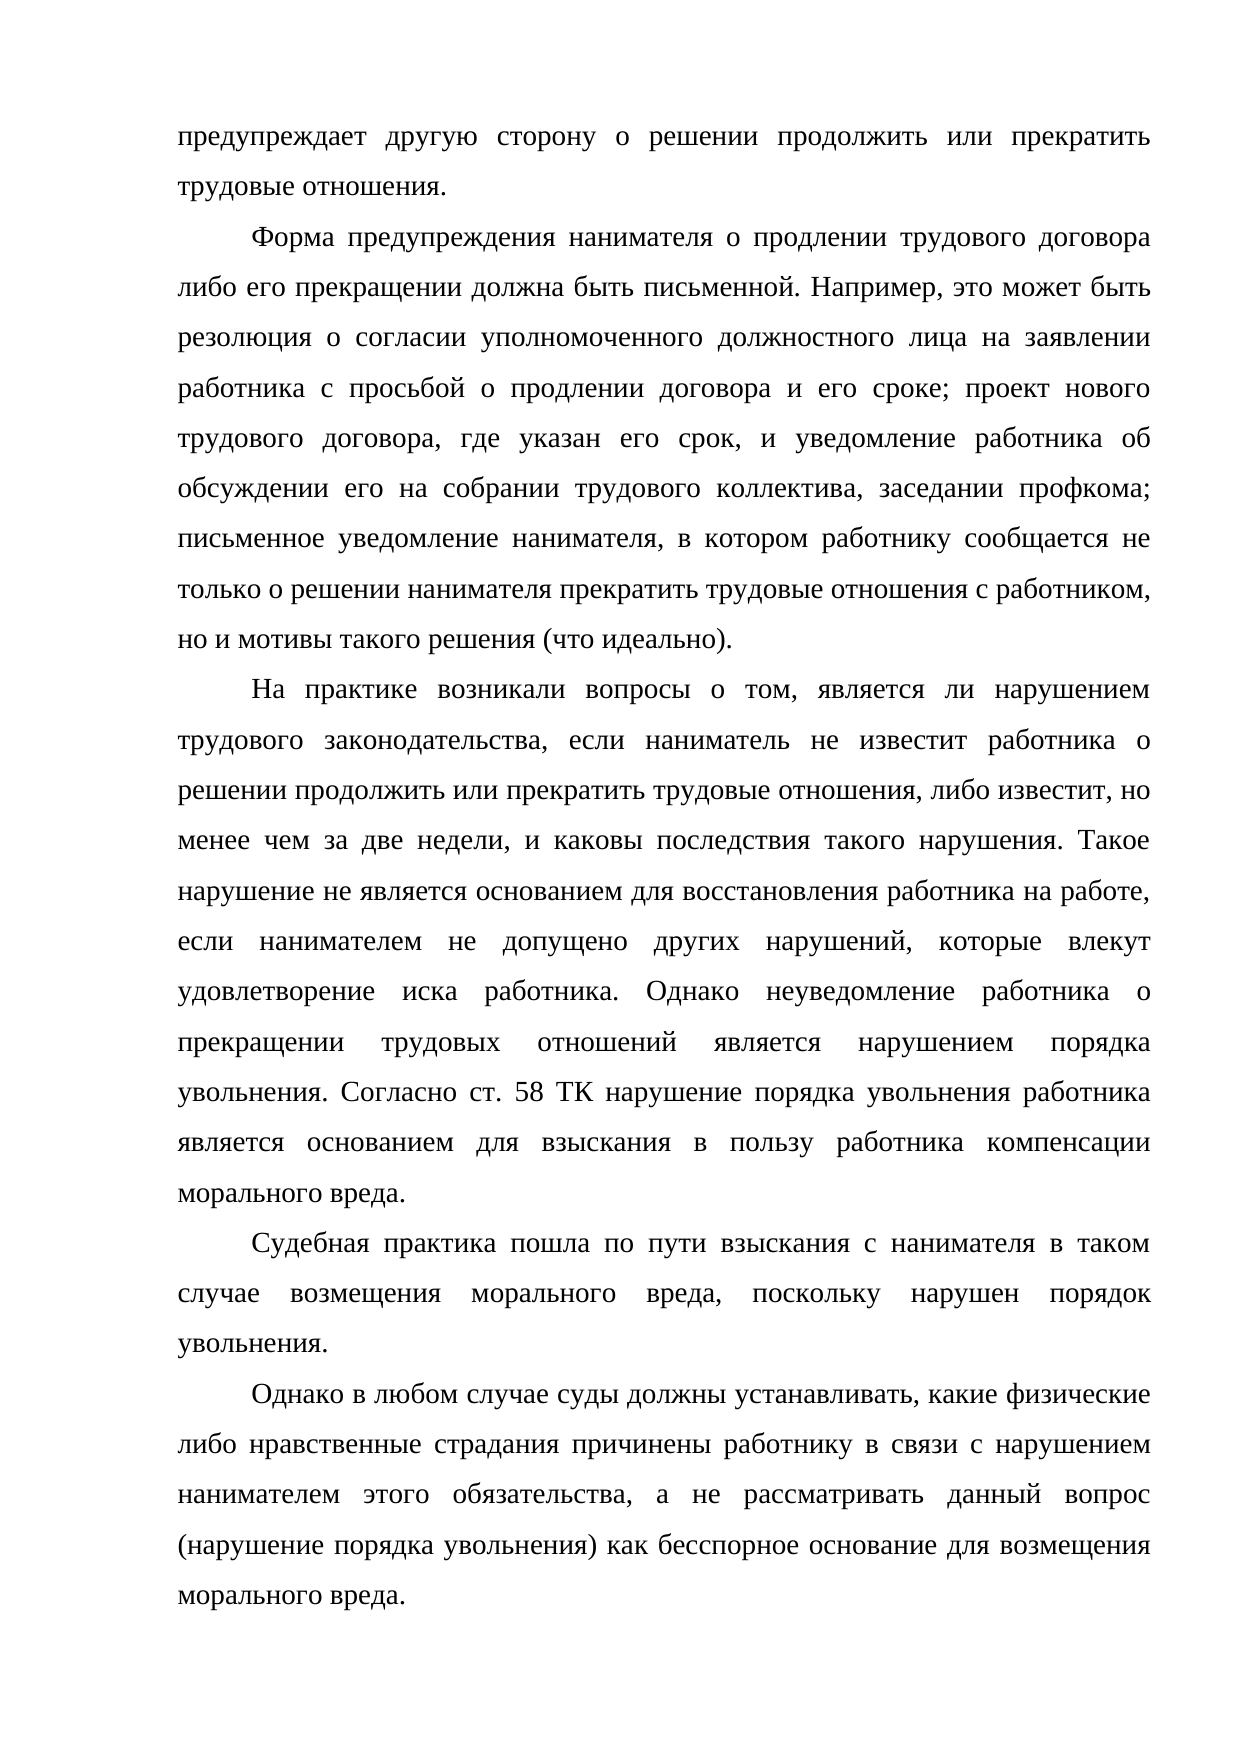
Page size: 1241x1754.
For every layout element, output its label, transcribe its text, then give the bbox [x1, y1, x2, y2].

text Форма предупреждения нанимателя о продлении трудового договора либо его прекращении должна быть письменной. Например, это может быть резолюция о согласии уполномоченного должностного лица на заявлении работника с просьбой о продлении договора и его сроке; проект нового трудового договора, где указан его срок, и уведомление работника об обсуждении его на собрании трудового коллектива, заседании профкома; письменное уведомление нанимателя, в котором работнику сообщается не только о решении нанимателя прекратить трудовые отношения с работником, но и мотивы такого решения (что идеально). [177, 219, 1152, 655]
text Однако в любом случае суды должны устанавливать, какие физические либо нравственные страдания причинены работнику в связи с нарушением нанимателем этого обязательства, а не рассматривать данный вопрос (нарушение порядка увольнения) как бесспорное основание для возмещения морального вреда. [177, 1376, 1152, 1611]
text Судебная практика пошла по пути взыскания с нанимателя в таком случае возмещения морального вреда, поскольку нарушен порядок увольнения. [177, 1225, 1152, 1359]
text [177, 118, 1152, 202]
text На практике возникали вопросы о том, является ли нарушением трудового законодательства, если наниматель не известит работника о решении продолжить или прекратить трудовые отношения, либо известит, но менее чем за две недели, и каковы последствия такого нарушения. Такое нарушение не является основанием для восстановления работника на работе, если нанимателем не допущено других нарушений, которые влекут удовлетворение иска работника. Однако неуведомление работника о прекращении трудовых отношений является нарушением порядка увольнения. Согласно ст. 58 ТК нарушение порядка увольнения работника является основанием для взыскания в пользу работника компенсации морального вреда. [177, 672, 1152, 1208]
